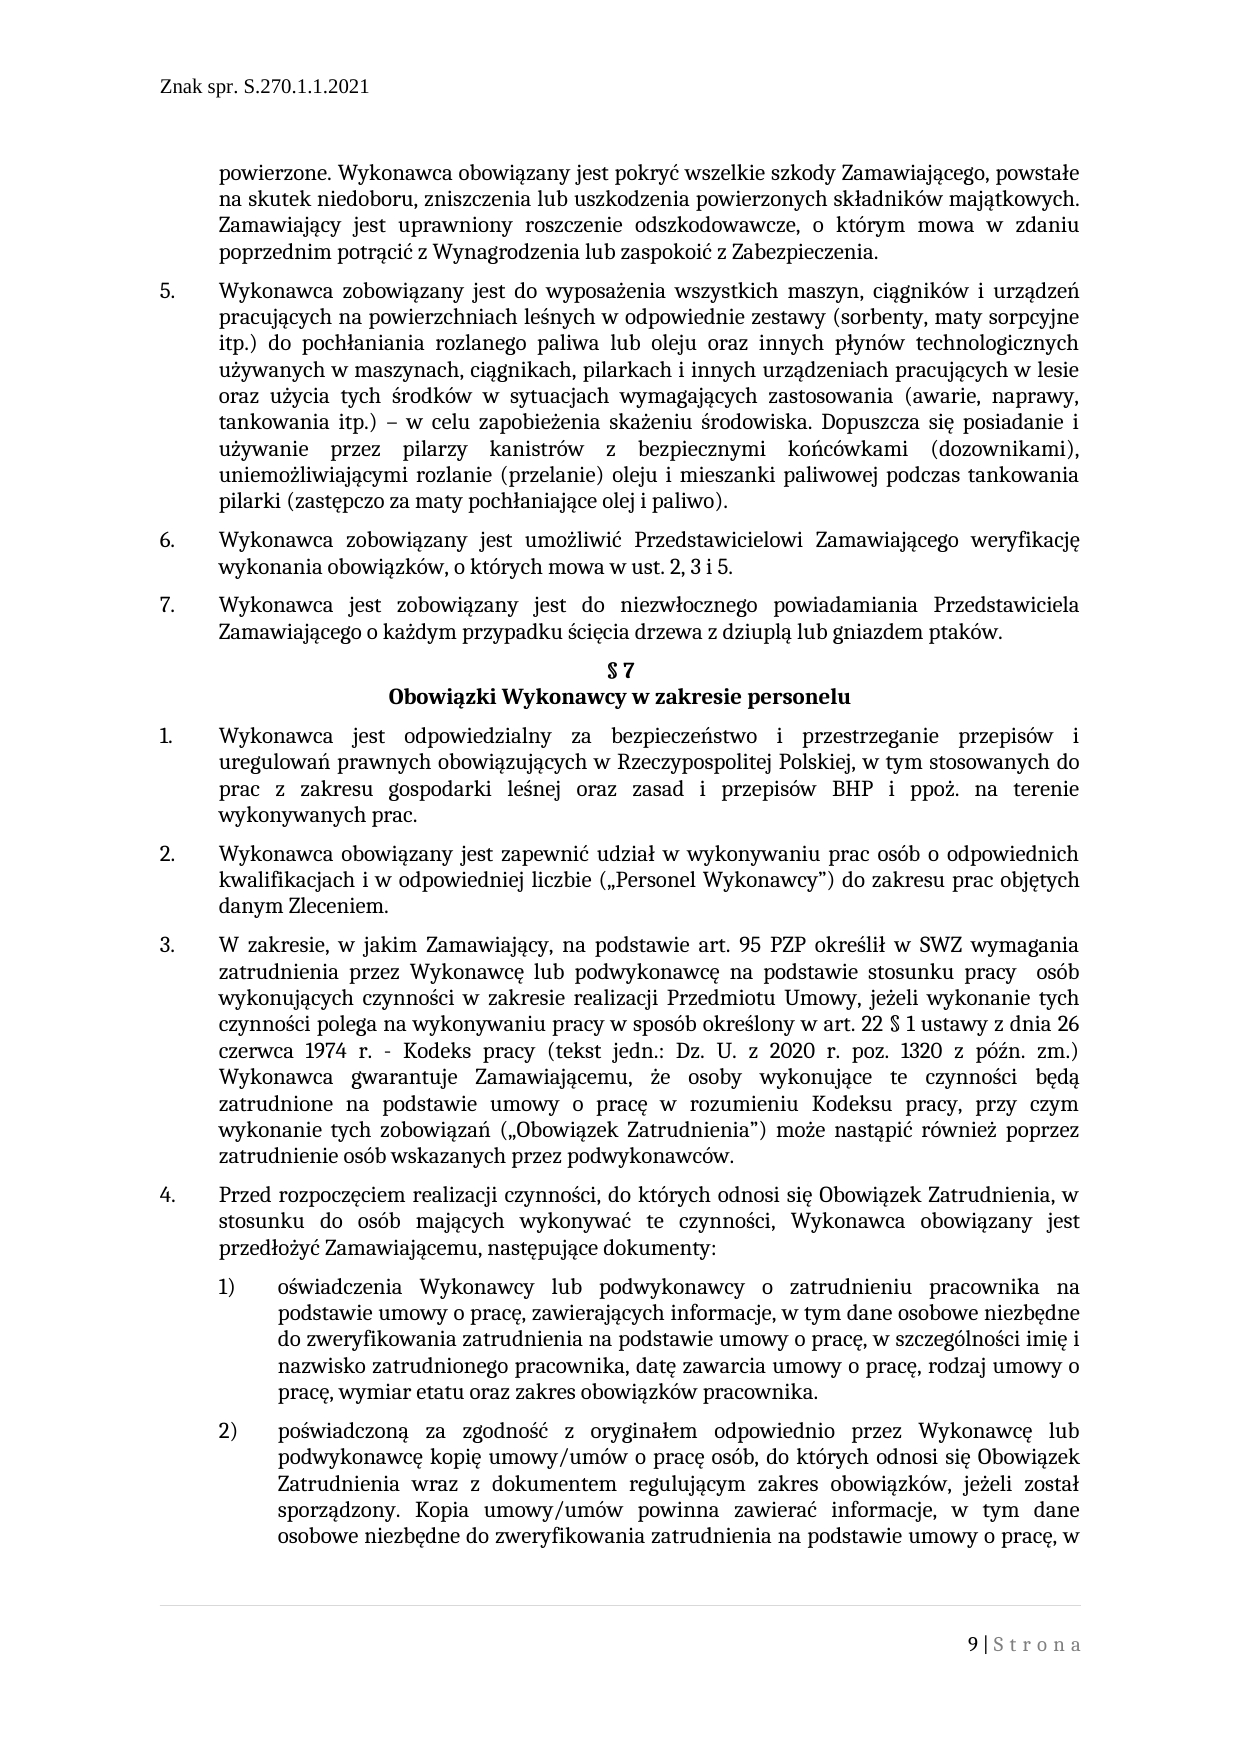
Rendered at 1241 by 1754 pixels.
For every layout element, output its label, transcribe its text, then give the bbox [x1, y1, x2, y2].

list Wykonawca jest zobowiązany jest do niezwłocznego powiadamiania Przedstawiciela Zamawiającego o każdym przypadku ścięcia drzewa z dziuplą lub gniazdem ptaków. [159, 592, 1081, 645]
text § 7 Obowiązki Wykonawcy w zakresie personelu [159, 657, 1081, 710]
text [218, 1418, 1081, 1549]
list Wykonawca zobowiązany jest umożliwić Przedstawicielowi Zamawiającego weryfikację wykonania obowiązków, o których mowa w ust. 2, 3 i 5. [159, 527, 1081, 580]
list W zakresie, w jakim Zamawiający, na podstawie art. 95 PZP określił w SWZ wymagania zatrudnienia przez Wykonawcę lub podwykonawcę na podstawie stosunku pracy osób wykonujących czynności w zakresie realizacji Przedmiotu Umowy, jeżeli wykonanie tych czynności polega na wykonywaniu pracy w sposób określony w art. 22 § 1 ustawy z dnia 26 czerwca 1974 r. - Kodeks pracy (tekst jedn.: Dz. U. z 2020 r. poz. 1320 z późn. zm.) Wykonawca gwarantuje Zamawiającemu, że osoby wykonujące te czynności będą zatrudnione na podstawie umowy o pracę w rozumieniu Kodeksu pracy, przy czym wykonanie tych zobowiązań („Obowiązek Zatrudnienia”) może nastąpić również poprzez zatrudnienie osób wskazanych przez podwykonawców. [159, 932, 1081, 1169]
list Wykonawca zobowiązany jest do wyposażenia wszystkich maszyn, ciągników i urządzeń pracujących na powierzchniach leśnych w odpowiednie zestawy (sorbenty, maty sorpcyjne itp.) do pochłaniania rozlanego paliwa lub oleju oraz innych płynów technologicznych używanych w maszynach, ciągnikach, pilarkach i innych urządzeniach pracujących w lesie oraz użycia tych środków w sytuacjach wymagających zastosowania (awarie, naprawy, tankowania itp.) – w celu zapobieżenia skażeniu środowiska. Dopuszcza się posiadanie i używanie przez pilarzy kanistrów z bezpiecznymi końcówkami (dozownikami), uniemożliwiającymi rozlanie (przelanie) oleju i mieszanki paliwowej podczas tankowania pilarki (zastępczo za maty pochłaniające olej i paliwo). [159, 277, 1081, 514]
list Wykonawca obowiązany jest zapewnić udział w wykonywaniu prac osób o odpowiednich kwalifikacjach i w odpowiedniej liczbie („Personel Wykonawcy”) do zakresu prac objętych danym Zleceniem. [159, 841, 1081, 920]
list Wykonawca jest odpowiedzialny za bezpieczeństwo i przestrzeganie przepisów i uregulowań prawnych obowiązujących w Rzeczypospolitej Polskiej, w tym stosowanych do prac z zakresu gospodarki leśnej oraz zasad i przepisów BHP i ppoż. na terenie wykonywanych prac. [159, 723, 1081, 828]
text 1) oświadczenia Wykonawcy lub podwykonawcy o zatrudnieniu pracownika na podstawie umowy o pracę, zawierających informacje, w tym dane osobowe niezbędne do zweryfikowania zatrudnienia na podstawie umowy o pracę, w szczególności imię i nazwisko zatrudnionego pracownika, datę zawarcia umowy o pracę, rodzaj umowy o pracę, wymiar etatu oraz zakres obowiązków pracownika. [218, 1273, 1081, 1405]
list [159, 159, 1081, 265]
text 4. Przed rozpoczęciem realizacji czynności, do których odnosi się Obowiązek Zatrudnienia, w stosunku do osób mających wykonywać te czynności, Wykonawca obowiązany jest przedłożyć Zamawiającemu, następujące dokumenty: [159, 1182, 1081, 1261]
